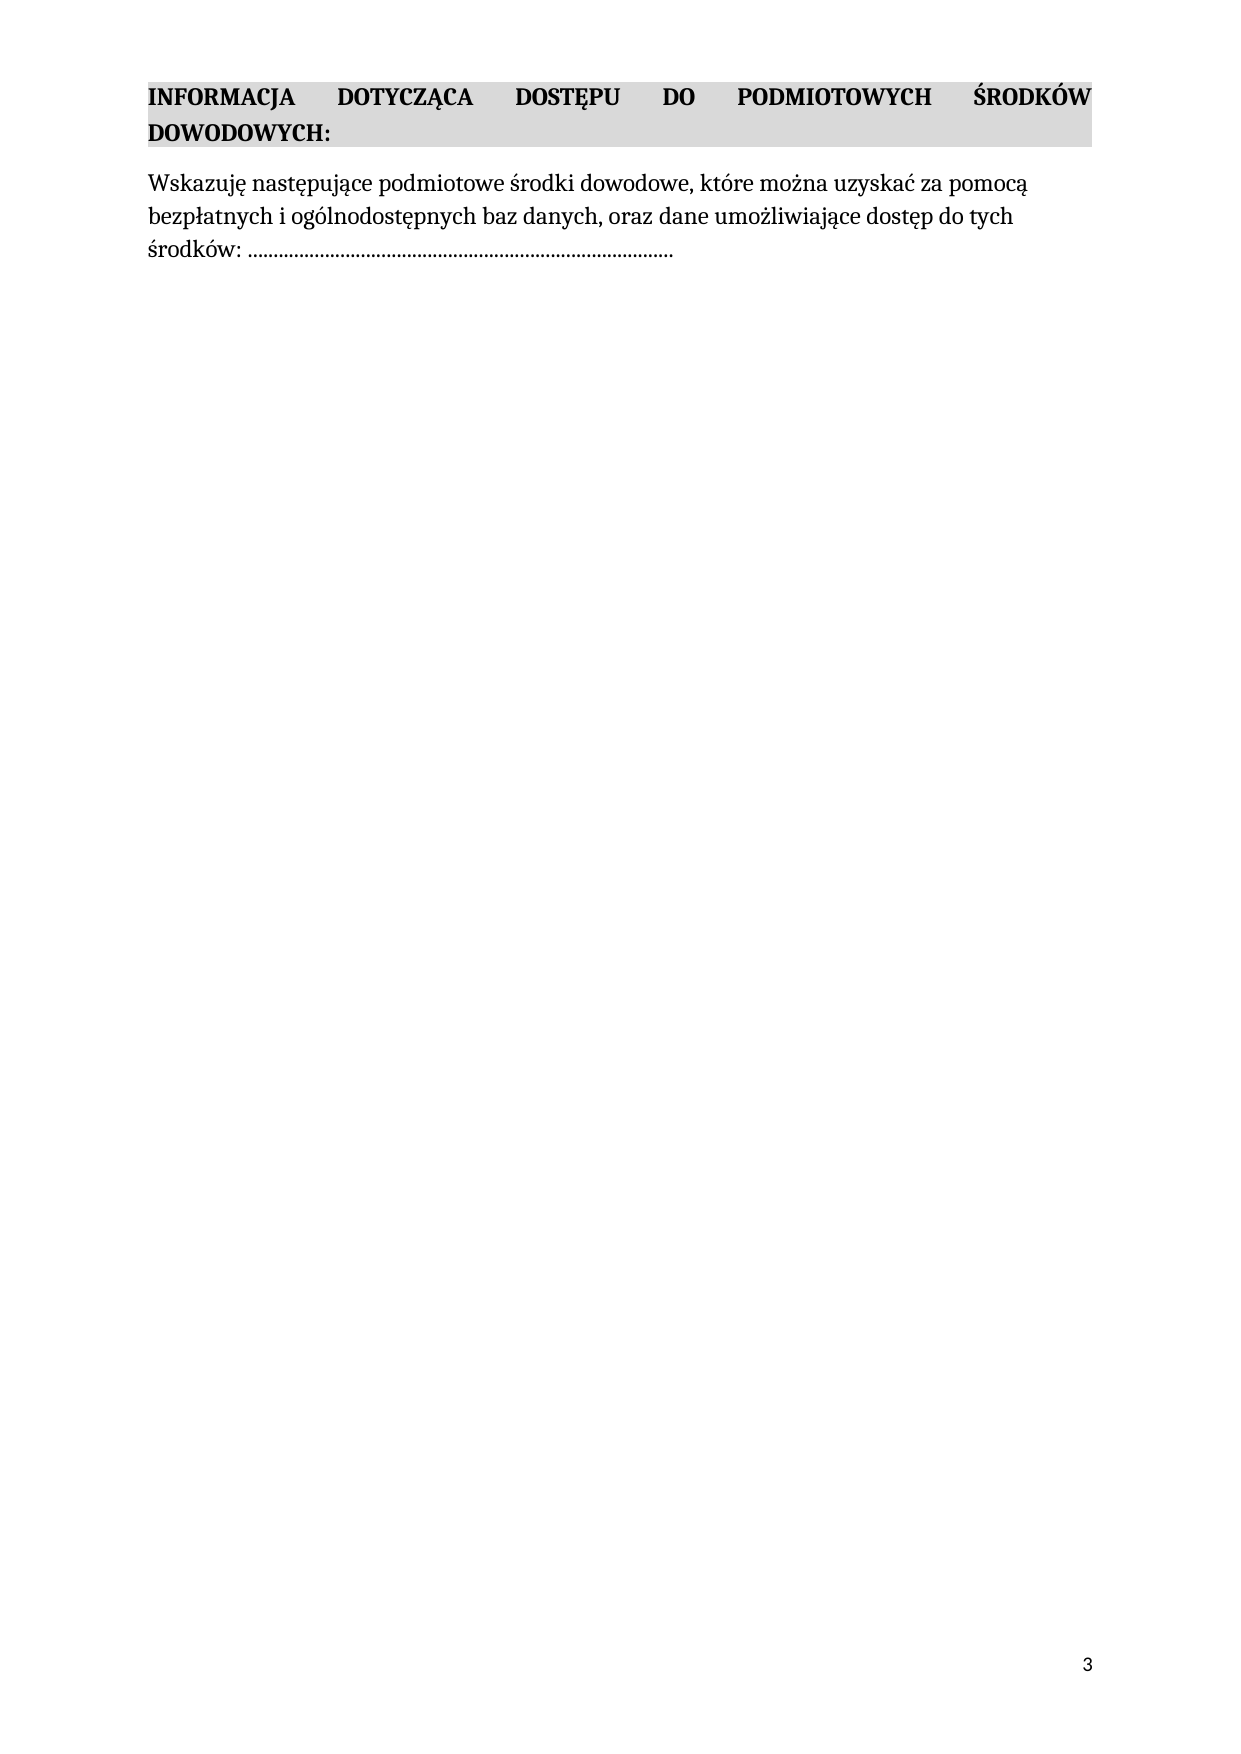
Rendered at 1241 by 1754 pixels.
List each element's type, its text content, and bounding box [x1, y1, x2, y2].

text Wskazuję następujące podmiotowe środki dowodowe, które można uzyskać za pomocą bezpłatnych i ogólnodostępnych baz danych, oraz dane umożliwiające dostęp do tych środków: ................................................................................... [148, 169, 1092, 264]
text INFORMACJA DOTYCZĄCA DOSTĘPU DO PODMIOTOWYCH ŚRODKÓW DOWODOWYCH: [148, 82, 1092, 147]
